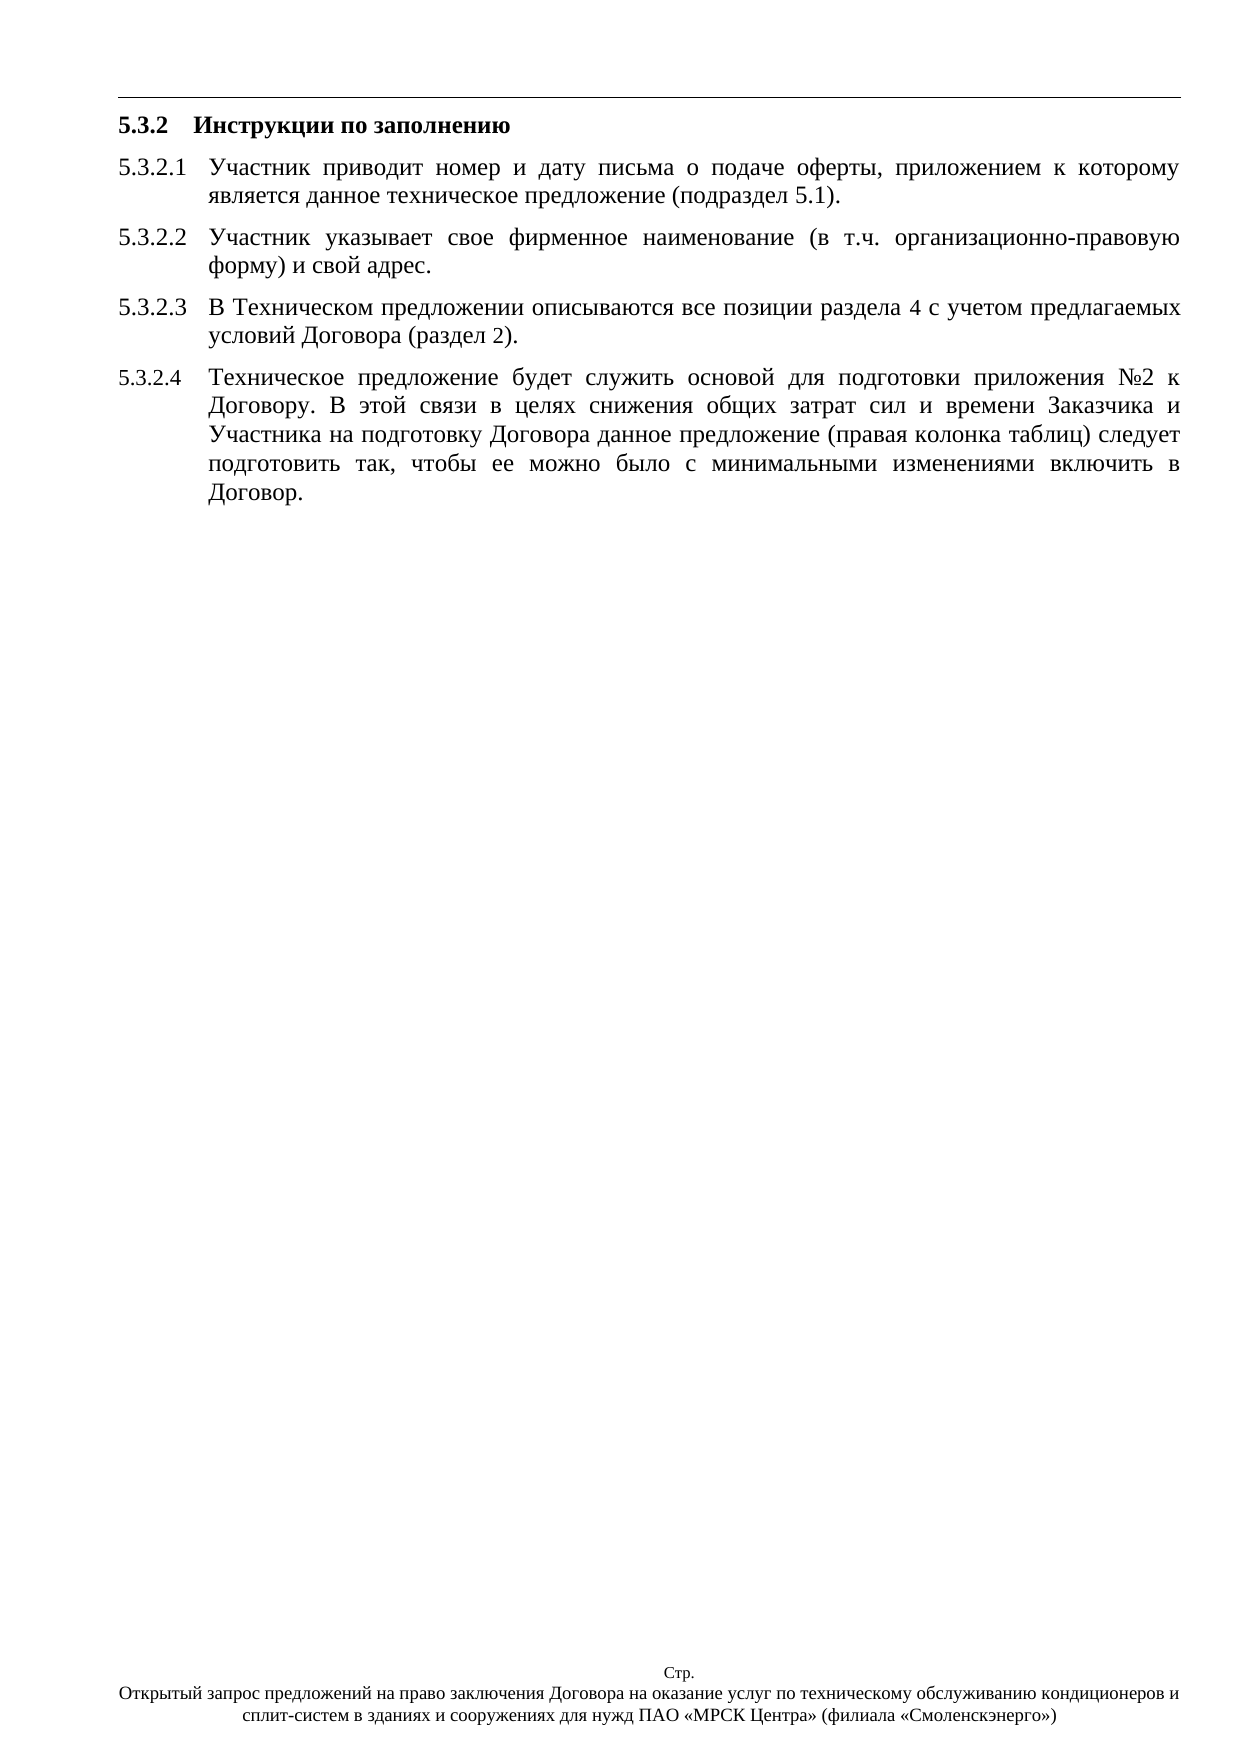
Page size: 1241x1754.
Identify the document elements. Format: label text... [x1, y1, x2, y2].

subtitle Инструкции по заполнению [118, 111, 1181, 139]
list Техническое предложение будет служить основой для подготовки приложения №2 к Договору. В этой связи в целях снижения общих затрат сил и времени Заказчика и Участника на подготовку Договора данное предложение (правая колонка таблиц) следует подготовить так, чтобы ее можно было с минимальными изменениями включить в Договор. [118, 362, 1181, 506]
list Участник указывает свое фирменное наименование (в т.ч. организационно-правовую форму) и свой адрес. [118, 222, 1181, 279]
list В Техническом предложении описываются все позиции раздела 4 с учетом предлагаемых условий Договора (раздел 2). [118, 292, 1181, 349]
list Участник приводит номер и дату письма о подаче оферты, приложением к которому является данное техническое предложение (подраздел 5.1). [118, 152, 1181, 209]
